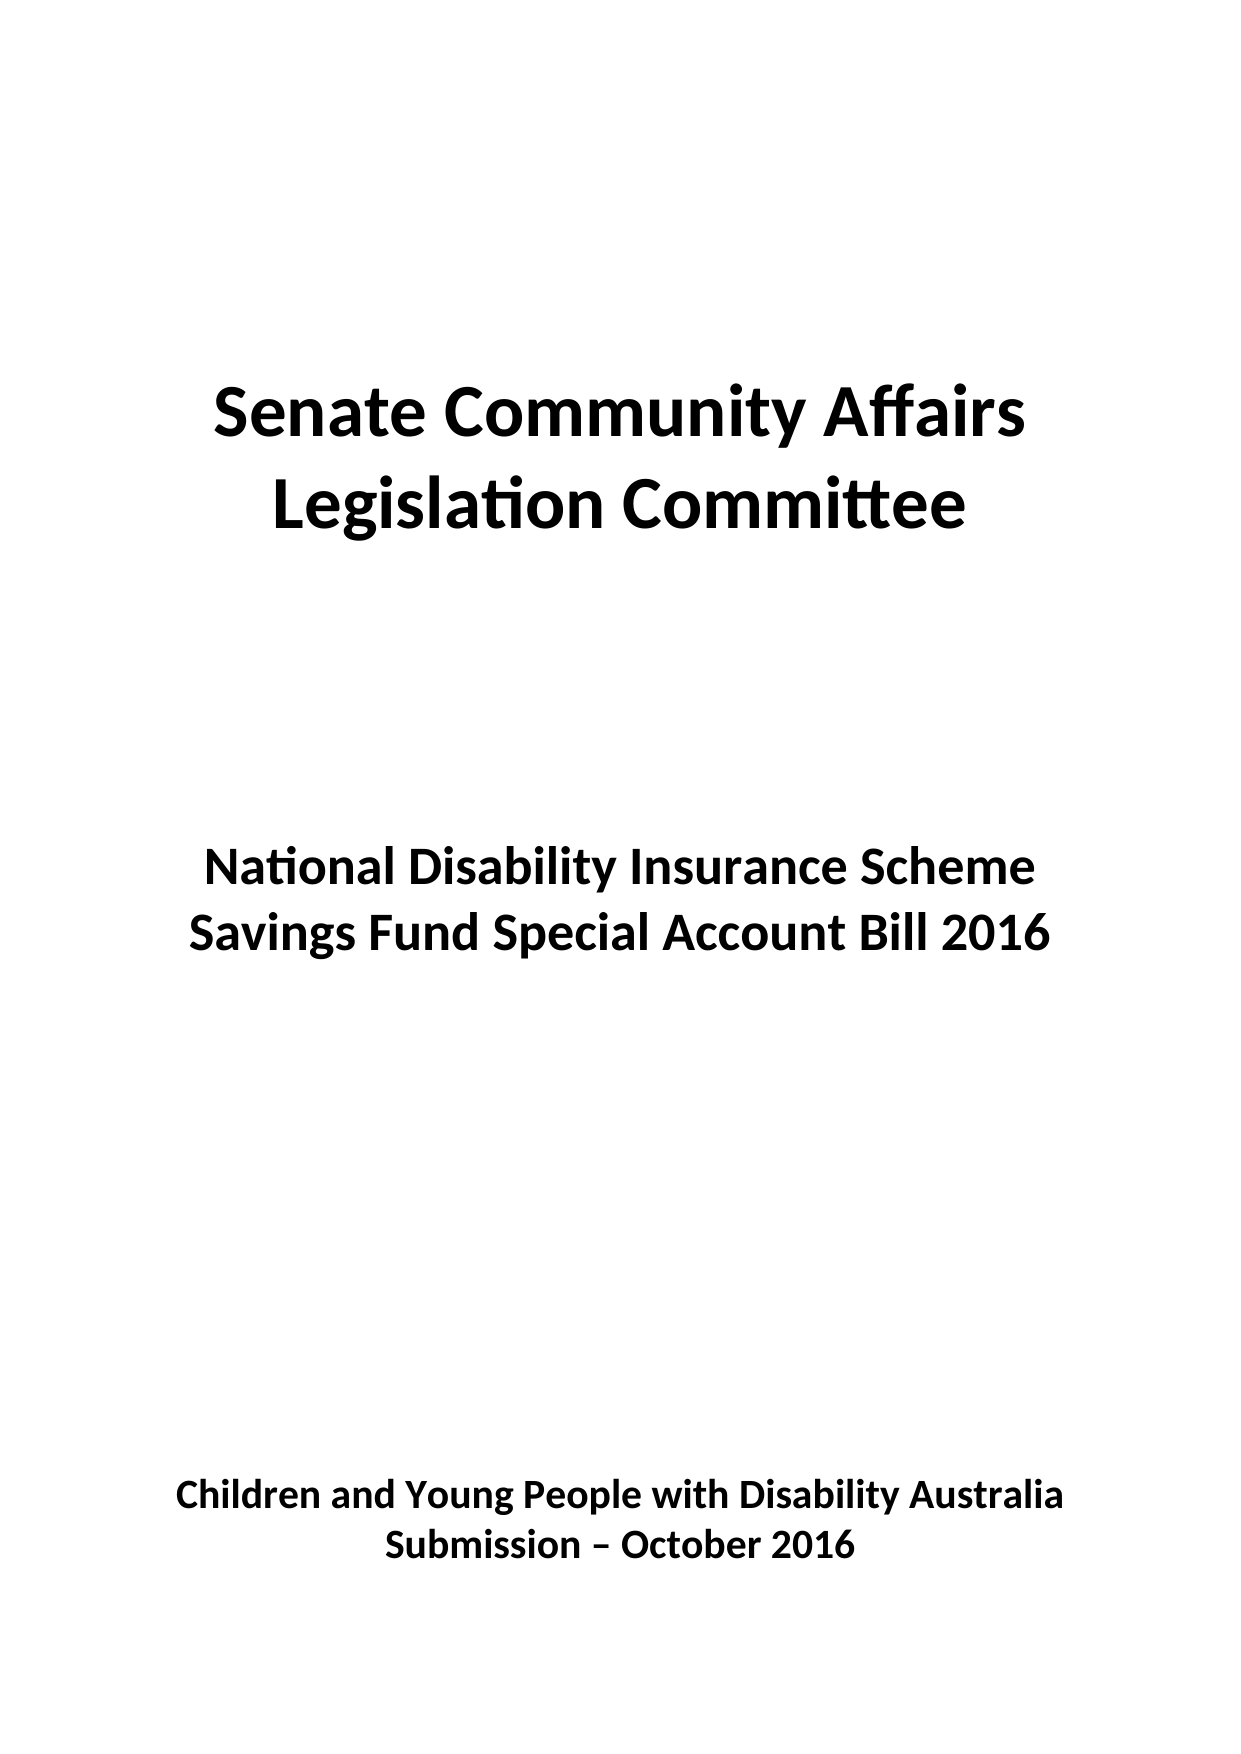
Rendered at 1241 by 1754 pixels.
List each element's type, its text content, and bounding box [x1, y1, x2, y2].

text Children and Young People with Disability Australia [150, 1468, 1090, 1518]
text Submission – October 2016 [150, 1518, 1090, 1569]
text Senate Community Affairs Legislation Committee [150, 364, 1090, 547]
text National Disability Insurance Scheme Savings Fund Special Account Bill 2016 [150, 832, 1090, 964]
